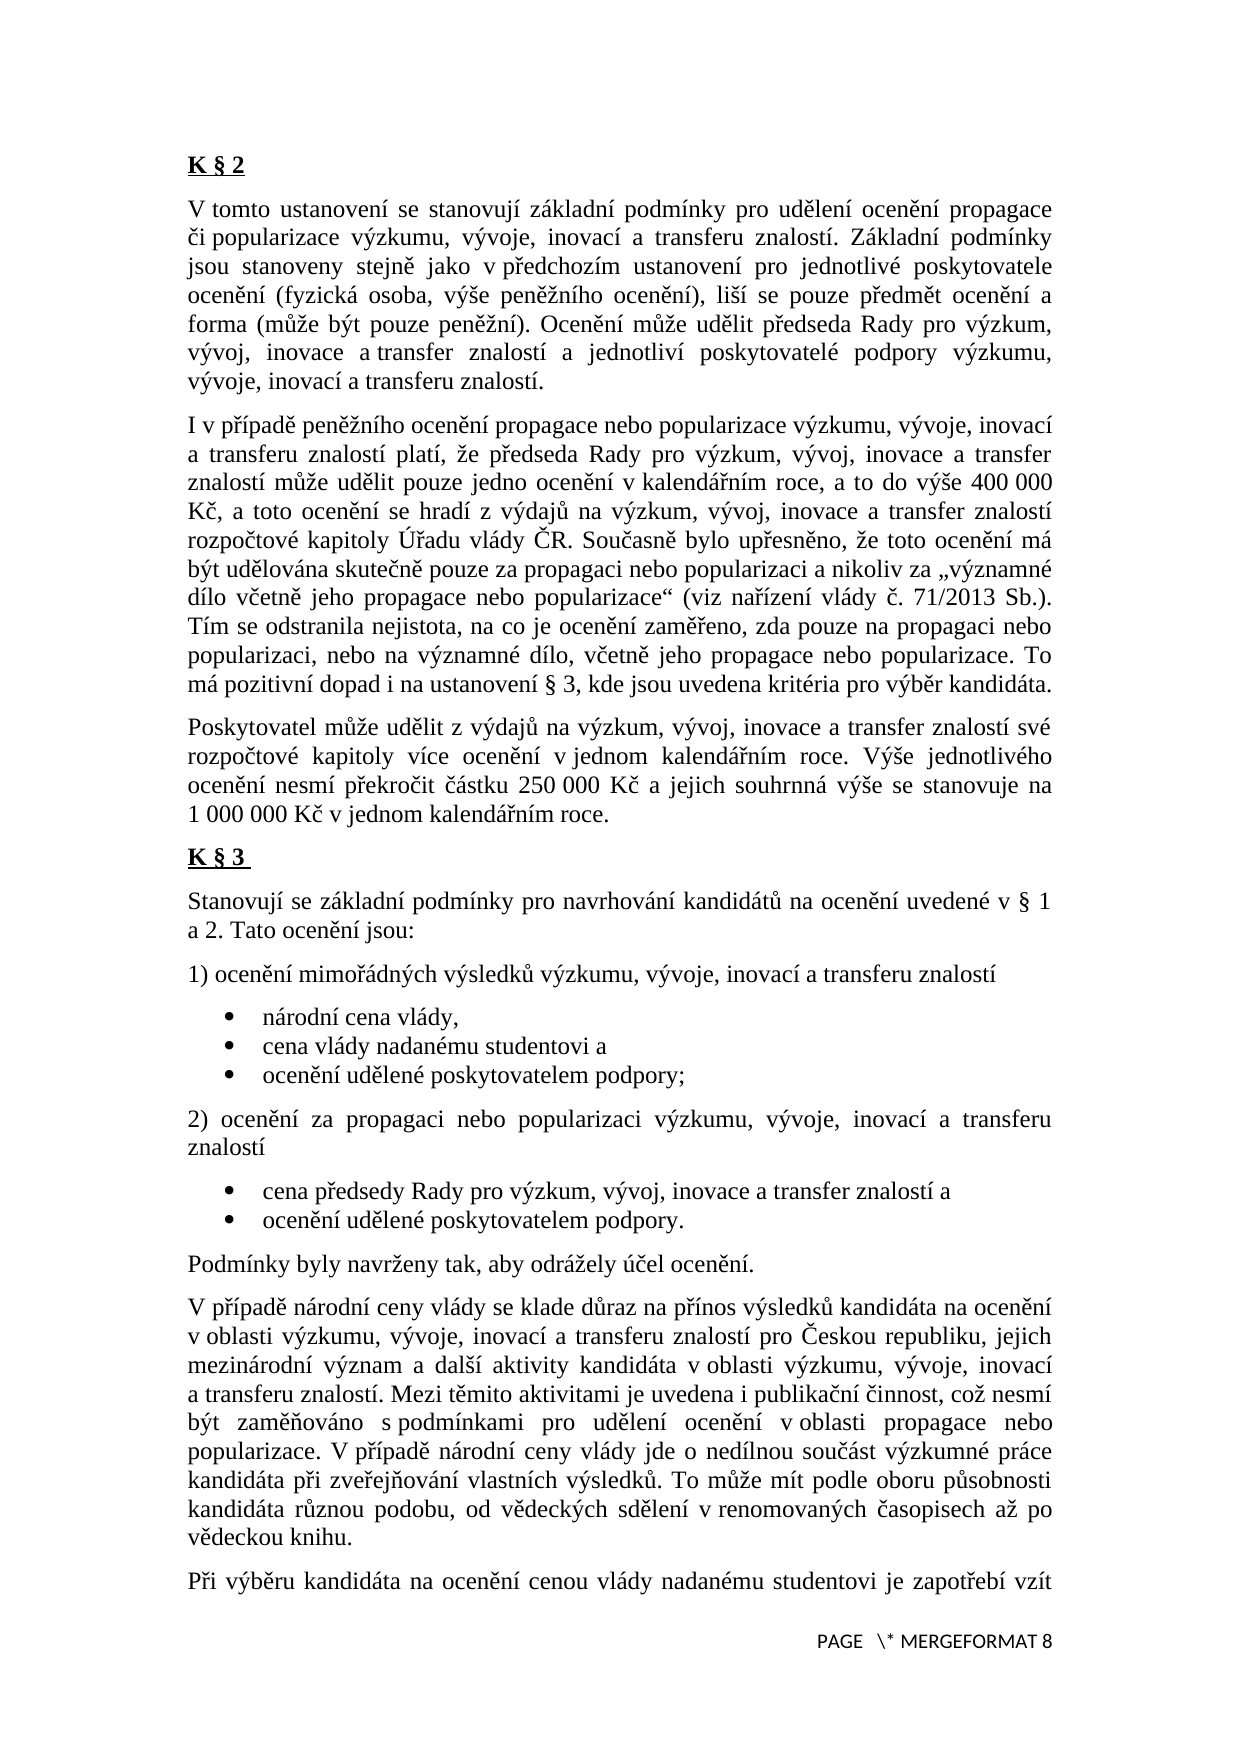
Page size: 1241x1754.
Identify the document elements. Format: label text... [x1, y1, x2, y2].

list ocenění udělené poskytovatelem podpory. [225, 1205, 1053, 1234]
text V tomto ustanovení se stanovují základní podmínky pro udělení ocenění propagace či popularizace výzkumu, vývoje, inovací a transferu znalostí. Základní podmínky jsou stanoveny stejně jako v předchozím ustanovení pro jednotlivé poskytovatele ocenění (fyzická osoba, výše peněžního ocenění), liší se pouze předmět ocenění a forma (může být pouze peněžní). Ocenění může udělit předseda Rady pro výzkum, vývoj, inovace a transfer znalostí a jednotliví poskytovatelé podpory výzkumu, vývoje, inovací a transferu znalostí. [187, 194, 1053, 395]
list cena předsedy Rady pro výzkum, vývoj, inovace a transfer znalostí a [225, 1176, 1053, 1205]
text K § 2 [187, 150, 1053, 179]
text Podmínky byly navrženy tak, aby odrážely účel ocenění. [187, 1249, 1053, 1277]
list cena vlády nadanému studentovi a [225, 1031, 1053, 1060]
text Stanovují se základní podmínky pro navrhování kandidátů na ocenění uvedené v § 1 a 2. Tato ocenění jsou: [187, 886, 1053, 944]
list ocenění udělené poskytovatelem podpory; [225, 1060, 1053, 1089]
text K § 3 [187, 842, 1053, 871]
text 2) ocenění za propagaci nebo popularizaci výzkumu, vývoje, inovací a transferu znalostí [187, 1104, 1053, 1161]
text Poskytovatel může udělit z výdajů na výzkum, vývoj, inovace a transfer znalostí své rozpočtové kapitoly více ocenění v jednom kalendářním roce. Výše jednotlivého ocenění nesmí překročit částku 250 000 Kč a jejich souhrnná výše se stanovuje na 1 000 000 Kč v jednom kalendářním roce. [187, 712, 1053, 827]
text V případě národní ceny vlády se klade důraz na přínos výsledků kandidáta na ocenění v oblasti výzkumu, vývoje, inovací a transferu znalostí pro Českou republiku, jejich mezinárodní význam a další aktivity kandidáta v oblasti výzkumu, vývoje, inovací a transferu znalostí. Mezi těmito aktivitami je uvedena i publikační činnost, což nesmí být zaměňováno s podmínkami pro udělení ocenění v oblasti propagace nebo popularizace. V případě národní ceny vlády jde o nedílnou součást výzkumné práce kandidáta při zveřejňování vlastních výsledků. To může mít podle oboru působnosti kandidáta různou podobu, od vědeckých sdělení v renomovaných časopisech až po vědeckou knihu. [187, 1292, 1053, 1551]
list národní cena vlády, [225, 1002, 1053, 1031]
text 1) ocenění mimořádných výsledků výzkumu, vývoje, inovací a transferu znalostí [187, 959, 1053, 987]
text I v případě peněžního ocenění propagace nebo popularizace výzkumu, vývoje, inovací a transferu znalostí platí, že předseda Rady pro výzkum, vývoj, inovace a transfer znalostí může udělit pouze jedno ocenění v kalendářním roce, a to do výše 400 000 Kč, a toto ocenění se hradí z výdajů na výzkum, vývoj, inovace a transfer znalostí rozpočtové kapitoly Úřadu vlády ČR. Současně bylo upřesněno, že toto ocenění má být udělována skutečně pouze za propagaci nebo popularizaci a nikoliv za „významné dílo včetně jeho propagace nebo popularizace“ (viz nařízení vlády č. 71/2013 Sb.). Tím se odstranila nejistota, na co je ocenění zaměřeno, zda pouze na propagaci nebo popularizaci, nebo na významné dílo, včetně jeho propagace nebo popularizace. To má pozitivní dopad i na ustanovení § 3, kde jsou uvedena kritéria pro výběr kandidáta. [187, 410, 1053, 697]
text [187, 1566, 1053, 1595]
